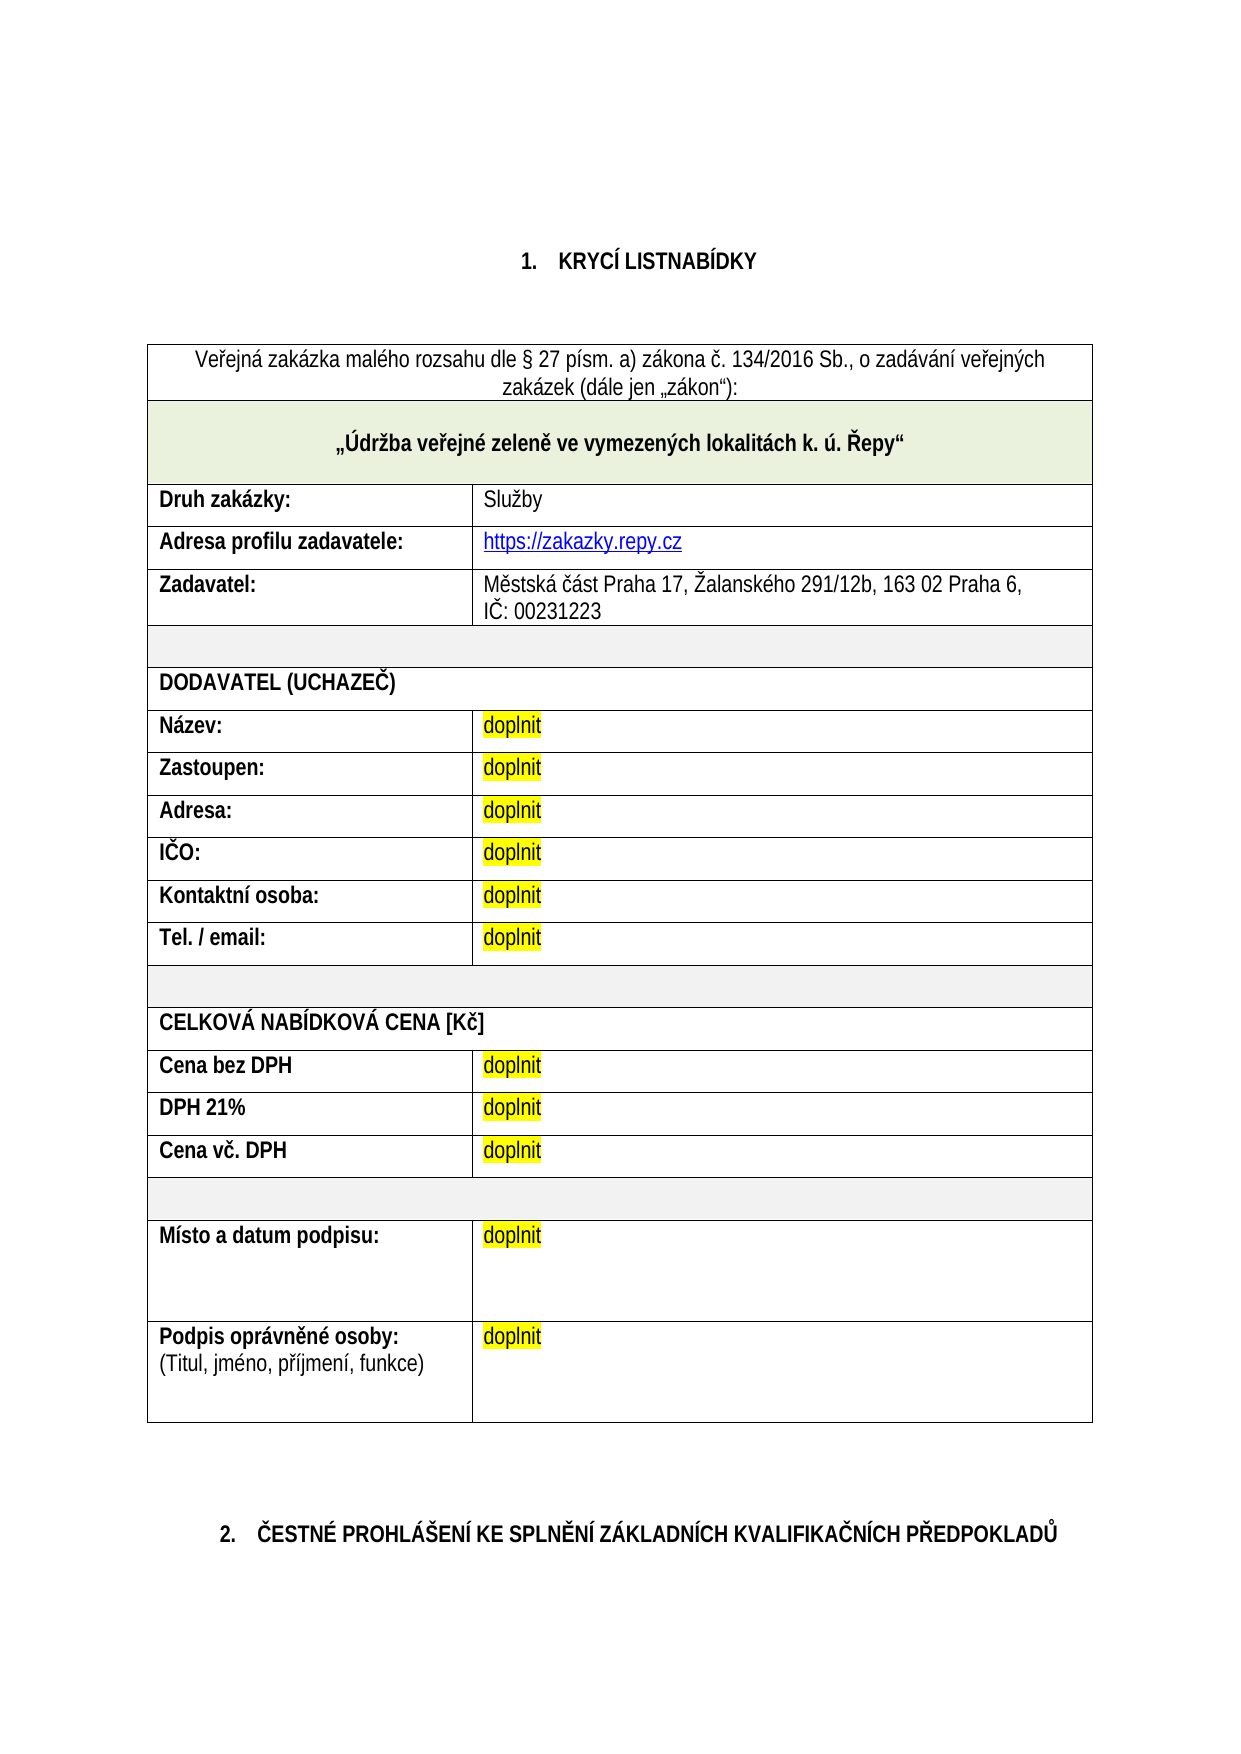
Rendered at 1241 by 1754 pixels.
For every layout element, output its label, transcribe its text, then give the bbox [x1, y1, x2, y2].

table_cell Zastoupen: [148, 753, 472, 794]
list ČESTNÉ PROHLÁŠENÍ KE SPLNĚNÍ ZÁKLADNÍCH KVALIFIKAČNÍCH PŘEDPOKLADŮ [185, 1519, 1093, 1547]
table_cell Tel. / email: [148, 923, 472, 964]
table_cell doplnit [473, 1051, 1092, 1092]
table_cell Cena bez DPH [148, 1051, 472, 1092]
table_header Veřejná zakázka malého rozsahu dle § 27 písm. a) zákona č. 134/2016 Sb., o zadávání veřejných zakázek (dále jen „zákon“): [148, 345, 1092, 400]
table_cell doplnit [473, 1136, 1092, 1177]
table_cell „Údržba veřejné zeleně ve vymezených lokalitách k. ú. Řepy“ [148, 401, 1092, 483]
table_cell Adresa profilu zadavatele: [148, 527, 472, 568]
table_cell Zadavatel: [148, 570, 472, 624]
table_cell doplnit [473, 923, 1092, 964]
table_cell doplnit [473, 838, 1092, 879]
table_cell https://zakazky.repy.cz [473, 527, 1092, 568]
table_cell doplnit [473, 881, 1092, 922]
table_cell IČO: [148, 838, 472, 879]
table_cell Služby [473, 485, 1092, 526]
table_cell Místo a datum podpisu: [148, 1221, 472, 1321]
table_cell [148, 626, 1092, 667]
table_cell doplnit [473, 711, 1092, 752]
table_cell [148, 966, 1092, 1007]
table_cell Kontaktní osoba: [148, 881, 472, 922]
table_cell doplnit [473, 1093, 1092, 1134]
table_cell Adresa: [148, 796, 472, 837]
table_cell DPH 21% [148, 1093, 472, 1134]
table_cell CELKOVÁ NABÍDKOVÁ CENA [Kč] [148, 1008, 1092, 1049]
table_cell doplnit [473, 1322, 1092, 1422]
table_cell Cena vč. DPH [148, 1136, 472, 1177]
table_cell Název: [148, 711, 472, 752]
table_cell [148, 1178, 1092, 1219]
table_cell doplnit [473, 796, 1092, 837]
table_cell Druh zakázky: [148, 485, 472, 526]
table_cell Městská část Praha 17, Žalanského 291/12b, 163 02 Praha 6, IČ: 00231223 [473, 570, 1092, 624]
table_cell doplnit [473, 753, 1092, 794]
list KRYCÍ LISTNABÍDKY [185, 247, 1093, 275]
table_cell DODAVATEL (UCHAZEČ) [148, 668, 1092, 709]
table_cell doplnit [473, 1221, 1092, 1321]
table_cell Podpis oprávněné osoby: (Titul, jméno, příjmení, funkce) [148, 1322, 472, 1422]
